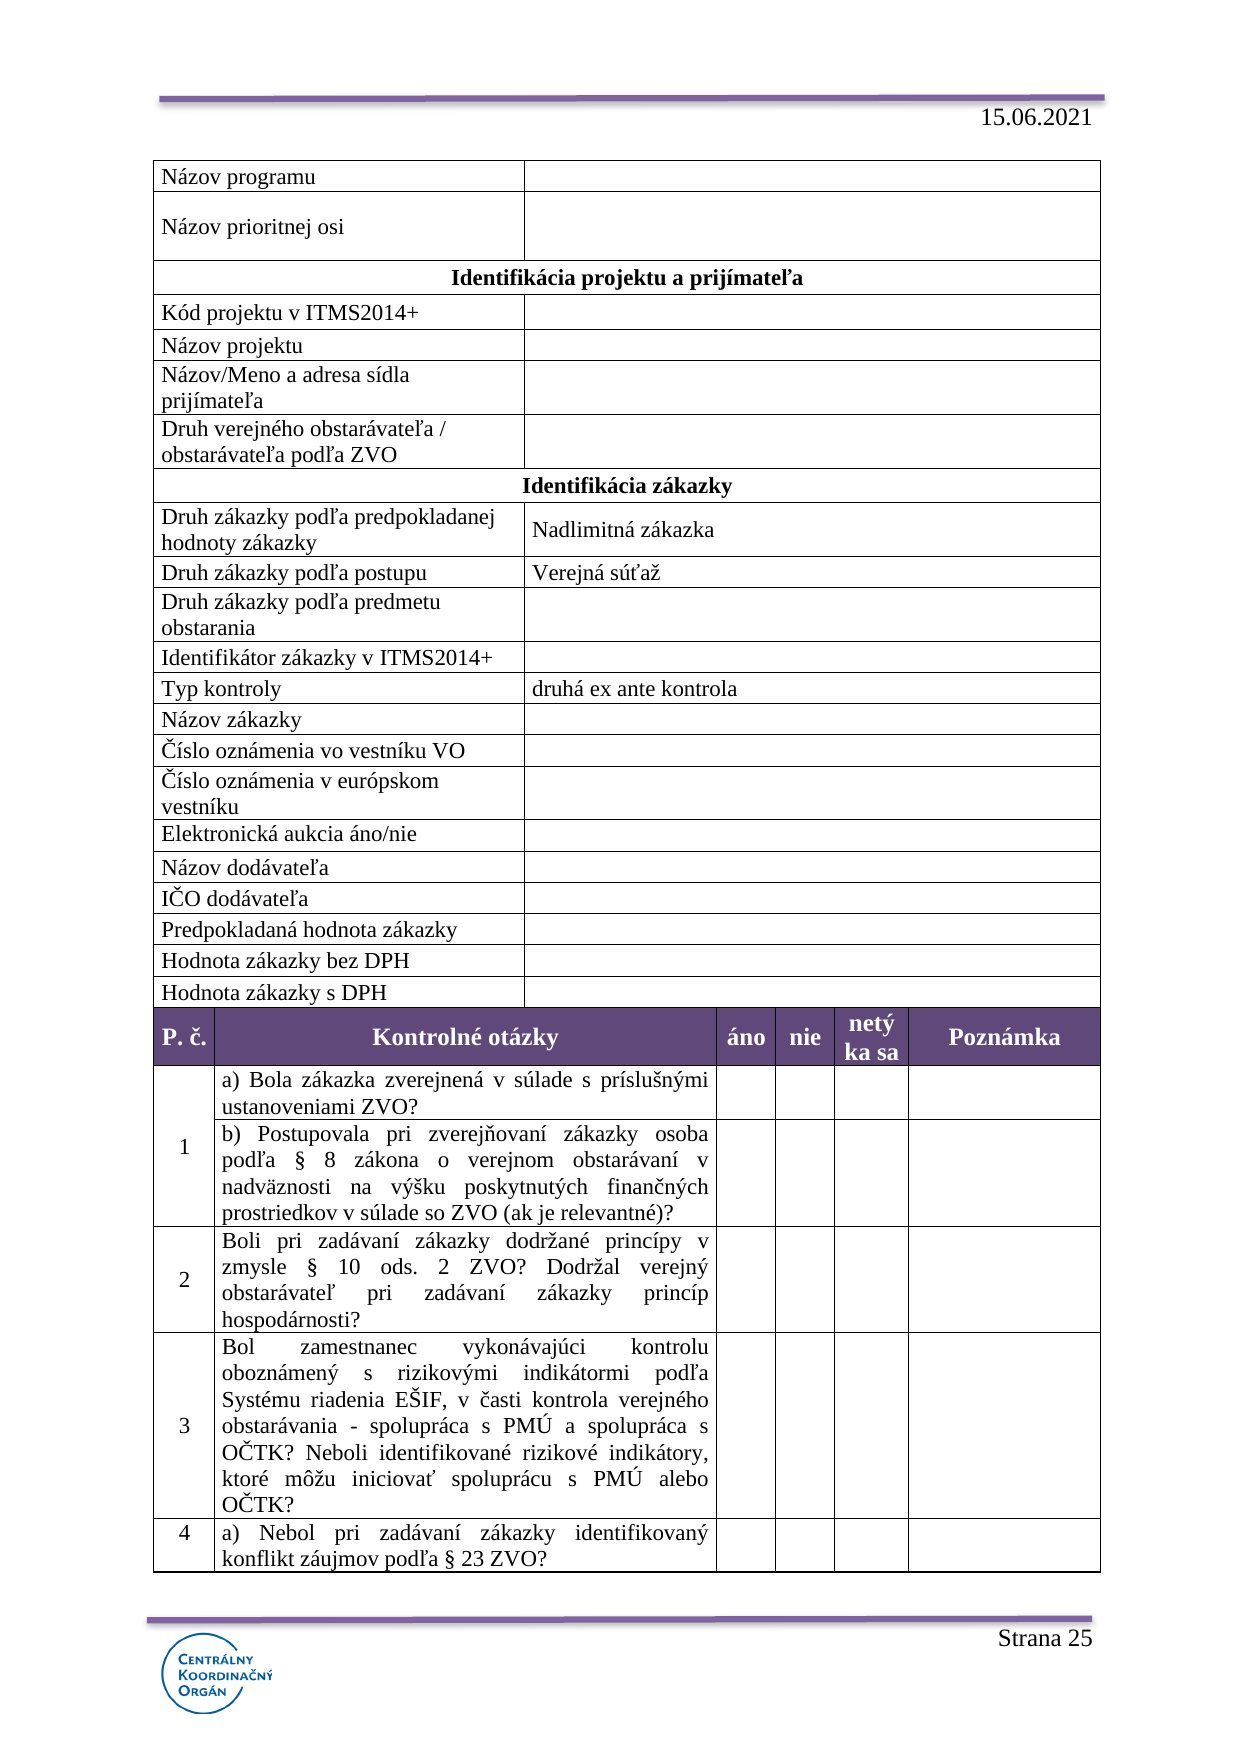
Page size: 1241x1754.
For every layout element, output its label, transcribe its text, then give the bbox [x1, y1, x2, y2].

table_cell [525, 704, 1100, 734]
table_cell b) Postupovala pri zverejňovaní zákazky osoba podľa § 8 zákona o verejnom obstarávaní v nadväznosti na výšku poskytnutých finančných prostriedkov v súlade so ZVO (ak je relevantné)? [215, 1120, 716, 1226]
table_cell Identifikácia zákazky [154, 469, 1100, 502]
table_cell [525, 945, 1100, 976]
table_cell Hodnota zákazky bez DPH [154, 945, 524, 976]
table_cell Názov/Meno a adresa sídla prijímateľa [154, 361, 524, 414]
table_cell [525, 820, 1100, 851]
table_cell Druh zákazky podľa predpokladanej hodnoty zákazky [154, 503, 524, 556]
table_cell [835, 1120, 908, 1226]
table_cell áno [717, 1008, 775, 1065]
table_cell [525, 914, 1100, 944]
table_cell Verejná súťaž [525, 557, 1100, 587]
table_cell Názov programu [154, 161, 524, 191]
table_cell [909, 1120, 1100, 1226]
table_cell [835, 1519, 908, 1571]
table_cell Boli pri zadávaní zákazky dodržané princípy v zmysle § 10 ods. 2 ZVO? Dodržal verejný obstarávateľ pri zadávaní zákazky princíp hospodárnosti? [215, 1227, 716, 1332]
table_cell [909, 1333, 1100, 1518]
table_cell Kód projektu v ITMS2014+ [154, 295, 524, 329]
table_cell nie [776, 1008, 834, 1065]
table_cell [525, 361, 1100, 414]
table_cell [525, 415, 1100, 467]
picture [159, 1631, 272, 1713]
table_cell [525, 161, 1100, 191]
table_cell Druh verejného obstarávateľa / obstarávateľa podľa ZVO [154, 415, 524, 467]
table_cell [717, 1519, 775, 1571]
table_cell Predpokladaná hodnota zákazky [154, 914, 524, 944]
table_cell [525, 767, 1100, 819]
table_cell Názov zákazky [154, 704, 524, 734]
table_cell a) Nebol pri zadávaní zákazky identifikovaný konflikt záujmov podľa § 23 ZVO? [215, 1519, 716, 1571]
table_cell Názov projektu [154, 330, 524, 360]
table_cell [525, 642, 1100, 672]
table_cell [776, 1066, 834, 1119]
table_cell Poznámka [909, 1008, 1100, 1065]
table_cell druhá ex ante kontrola [525, 673, 1100, 703]
table_cell [835, 1066, 908, 1119]
table_cell [717, 1227, 775, 1332]
table_cell [525, 852, 1100, 882]
table_cell Bol zamestnanec vykonávajúci kontrolu oboznámený s rizikovými indikátormi podľa Systému riadenia EŠIF, v časti kontrola verejného obstarávania - spolupráca s PMÚ a spolupráca s OČTK? Neboli identifikované rizikové indikátory, ktoré môžu iniciovať spoluprácu s PMÚ alebo OČTK? [215, 1333, 716, 1518]
table_cell [835, 1333, 908, 1518]
table_cell [909, 1066, 1100, 1119]
table_cell [717, 1120, 775, 1226]
table_cell Typ kontroly [154, 673, 524, 703]
table_cell [525, 588, 1100, 641]
table_cell 3 [154, 1333, 214, 1518]
table_cell Identifikátor zákazky v ITMS2014+ [154, 642, 524, 672]
table_cell [776, 1333, 834, 1518]
table_cell 1 [154, 1066, 214, 1226]
table_cell [835, 1227, 908, 1332]
table_cell Číslo oznámenia v európskom vestníku [154, 767, 524, 819]
table_cell Hodnota zákazky s DPH [154, 977, 524, 1007]
table_cell [717, 1066, 775, 1119]
table_cell [909, 1227, 1100, 1332]
table_cell Elektronická aukcia áno/nie [154, 820, 524, 851]
table_cell [525, 295, 1100, 329]
table_cell [525, 977, 1100, 1007]
table_cell IČO dodávateľa [154, 883, 524, 913]
table_cell [717, 1333, 775, 1518]
table_cell a) Bola zákazka zverejnená v súlade s príslušnými ustanoveniami ZVO? [215, 1066, 716, 1119]
table_cell [776, 1227, 834, 1332]
table_cell Identifikácia projektu a prijímateľa [154, 261, 1100, 294]
table_cell Druh zákazky podľa predmetu obstarania [154, 588, 524, 641]
table_cell Druh zákazky podľa postupu [154, 557, 524, 587]
table_cell [525, 192, 1100, 260]
table_cell [909, 1519, 1100, 1571]
table_cell Nadlimitná zákazka [525, 503, 1100, 556]
table_cell [776, 1120, 834, 1226]
table_cell [525, 883, 1100, 913]
table_cell Kontrolné otázky [215, 1008, 716, 1065]
table_cell 2 [154, 1227, 214, 1332]
table_cell [525, 330, 1100, 360]
table_cell Číslo oznámenia vo vestníku VO [154, 735, 524, 766]
table_cell [525, 735, 1100, 766]
table_cell Názov prioritnej osi [154, 192, 524, 260]
table_cell P. č. [154, 1008, 214, 1065]
table_cell Názov dodávateľa [154, 852, 524, 882]
table_cell [776, 1519, 834, 1571]
table_cell 4 [154, 1519, 214, 1571]
table_cell netýka sa [835, 1008, 908, 1065]
